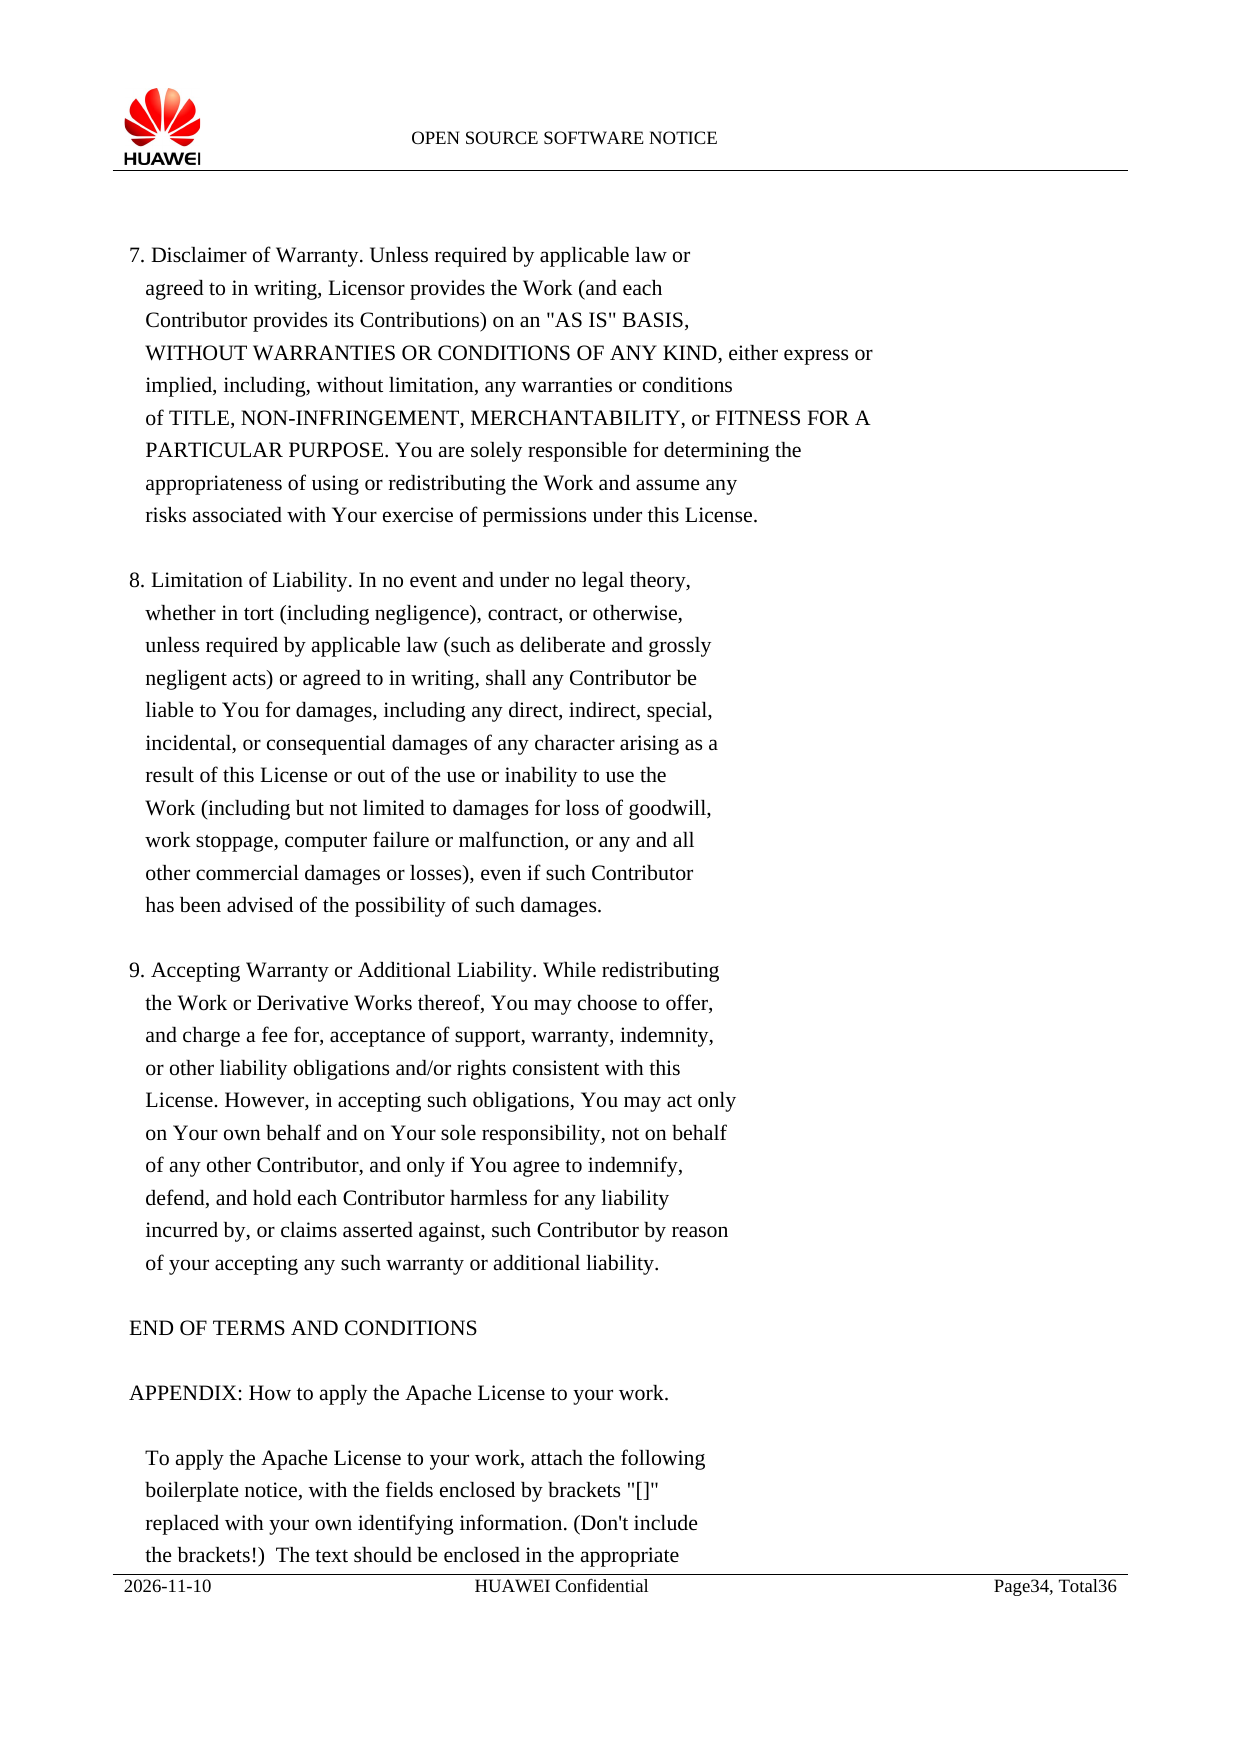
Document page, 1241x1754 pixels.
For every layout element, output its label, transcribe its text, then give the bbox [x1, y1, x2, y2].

picture [124, 88, 201, 165]
